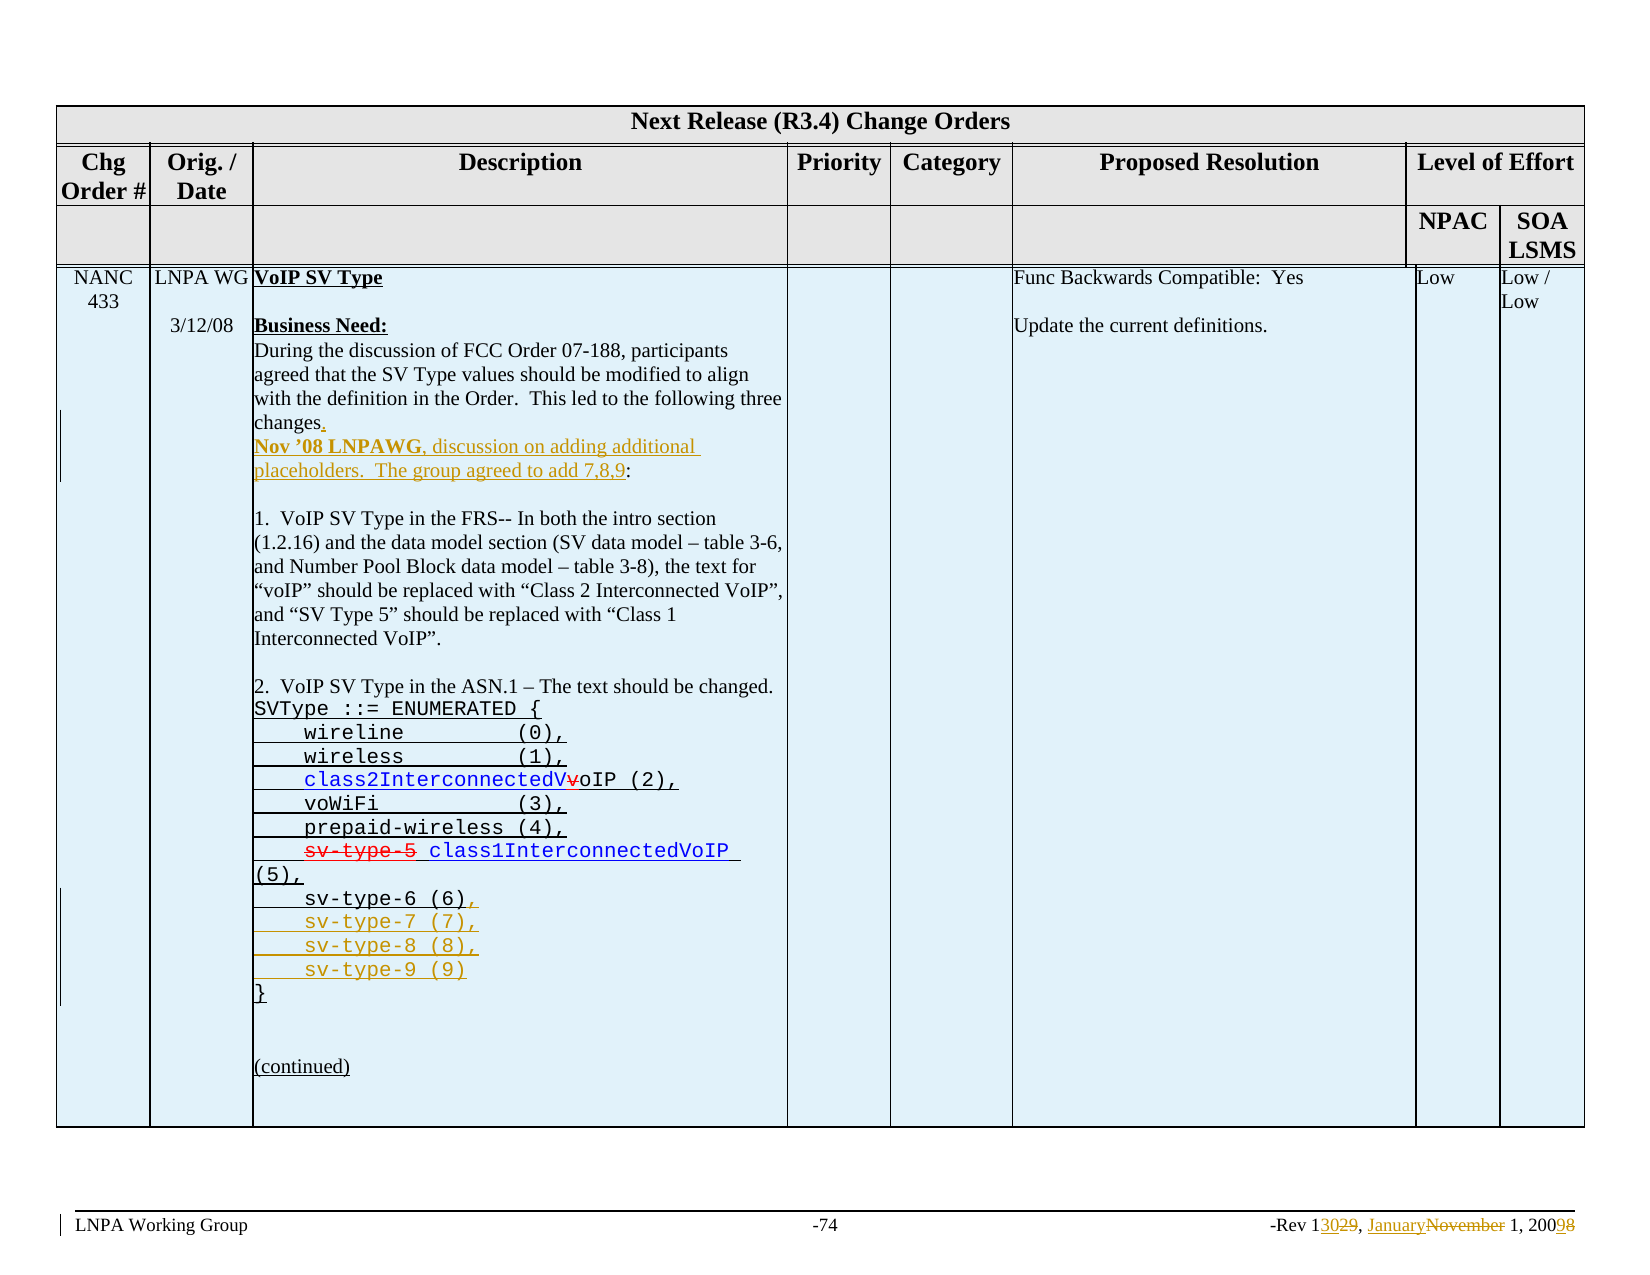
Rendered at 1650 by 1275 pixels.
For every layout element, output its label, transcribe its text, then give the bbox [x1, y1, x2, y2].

table_cell SOA LSMS [1501, 206, 1584, 264]
table_cell Chg Order # [57, 147, 149, 205]
table_cell [788, 206, 890, 264]
table_cell [1013, 206, 1405, 264]
table_cell [891, 206, 1012, 264]
table_cell [254, 206, 787, 264]
table_cell NPAC [1407, 206, 1499, 264]
table_cell [151, 206, 252, 264]
table_cell [57, 206, 149, 264]
table_cell Category [891, 147, 1012, 205]
table_cell Priority [788, 147, 890, 205]
table_cell Orig. / Date [151, 147, 252, 205]
table_header Next Release (R3.4) Change Orders [57, 107, 1584, 142]
table_cell Description [254, 147, 787, 205]
table_cell Level of Effort [1407, 147, 1584, 205]
table_cell Proposed Resolution [1013, 147, 1405, 205]
